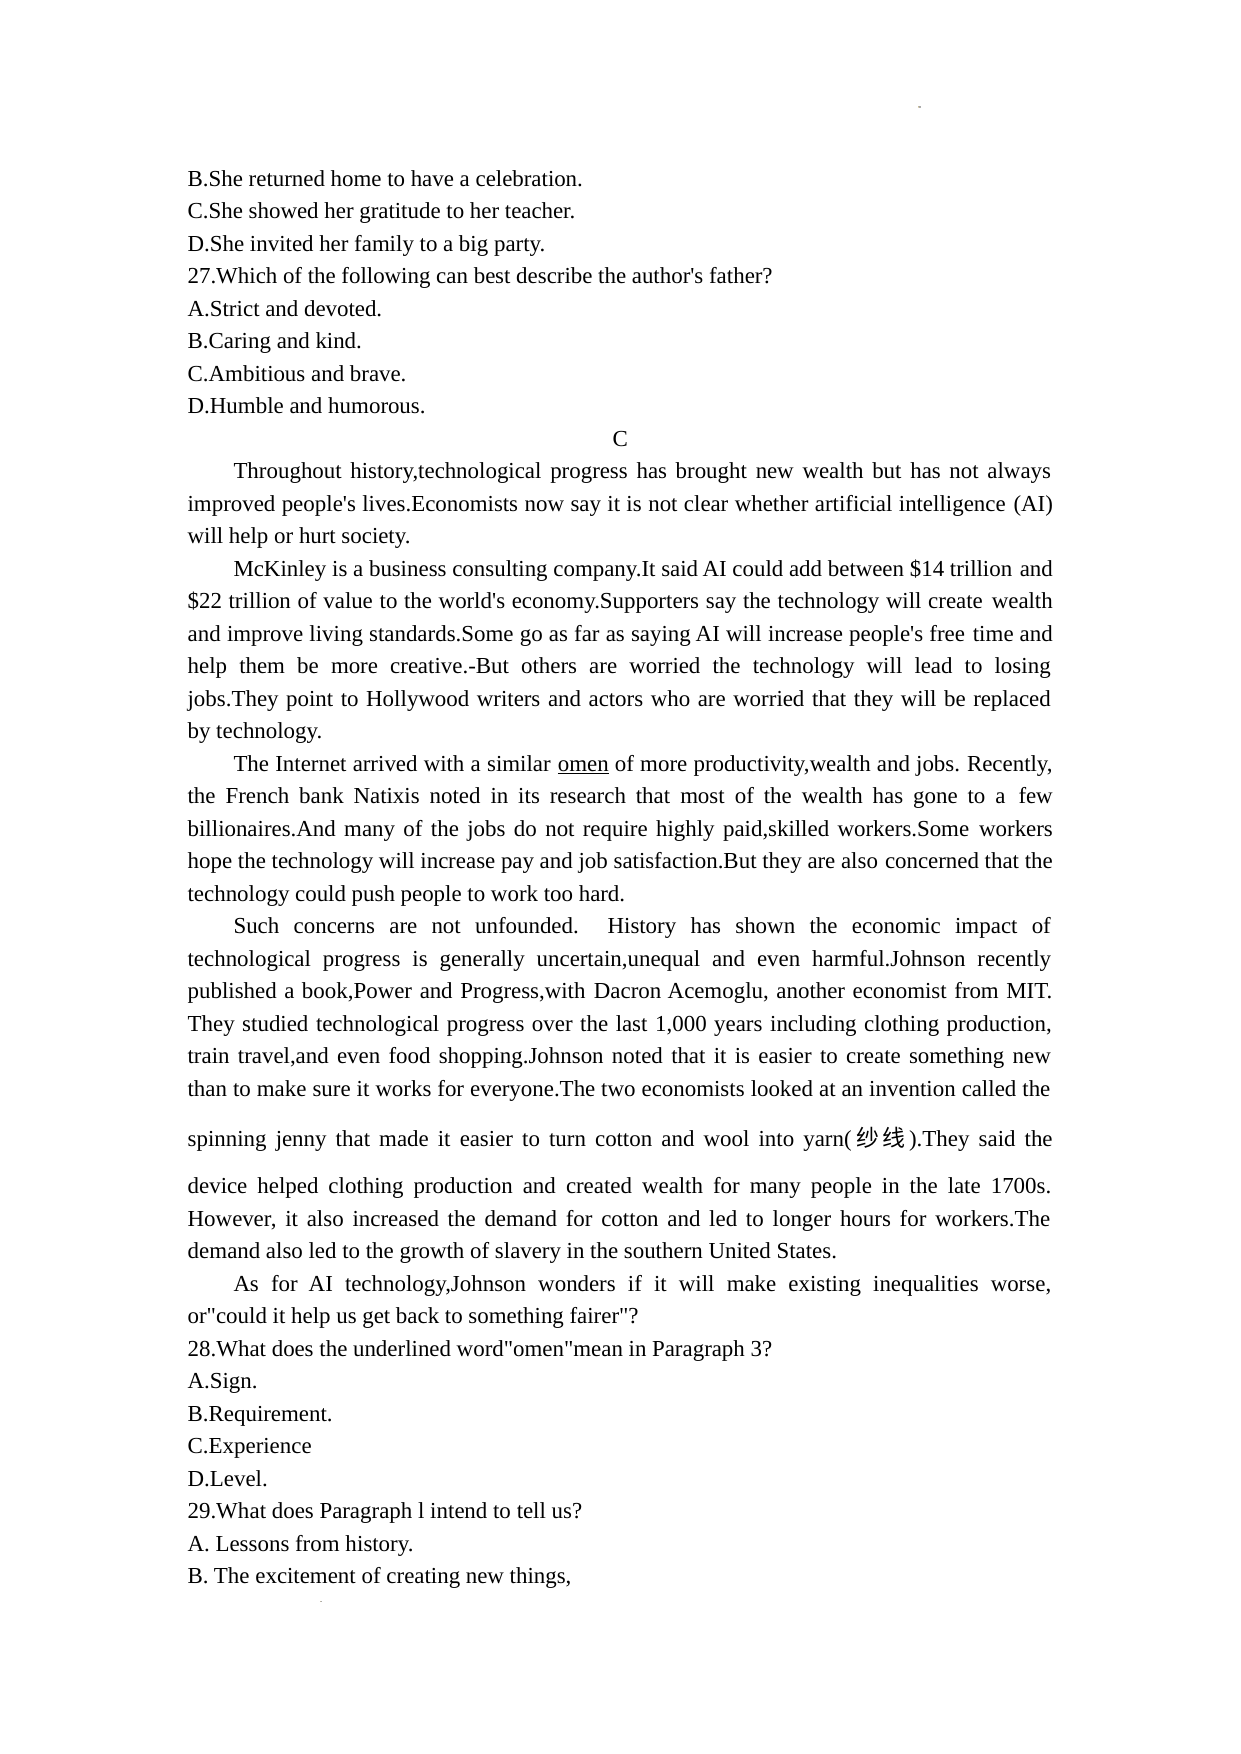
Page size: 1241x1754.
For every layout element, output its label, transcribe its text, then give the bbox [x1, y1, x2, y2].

text A.Sign. [187, 1364, 1053, 1397]
text C.She showed her gratitude to her teacher. [187, 194, 1053, 227]
text The Internet arrived with a similar omen of more productivity,wealth and jobs. Recently, the French bank Natixis noted in its research that most of the wealth has gone to a few billionaires.And many of the jobs do not require highly paid,skilled workers.Some workers hope the technology will increase pay and job satisfaction.But they are also concerned that the technology could push people to work too hard. [187, 747, 1053, 909]
text A. Lessons from history. [187, 1527, 1053, 1559]
text 29.What does Paragraph l intend to tell us? [187, 1494, 1053, 1527]
text Throughout history,technological progress has brought new wealth but has not always improved people's lives.Economists now say it is not clear whether artificial intelligence (AI) will help or hurt society. [187, 454, 1053, 552]
text C.Experience [187, 1429, 1053, 1462]
text D.She invited her family to a big party. [187, 227, 1053, 259]
text D.Humble and humorous. [187, 389, 1053, 422]
text 28.What does the underlined word"omen"mean in Paragraph 3? [187, 1332, 1053, 1364]
text C.Ambitious and brave. [187, 357, 1053, 389]
text A.Strict and devoted. [187, 292, 1053, 324]
text McKinley is a business consulting company.It said AI could add between $14 trillion and $22 trillion of value to the world's economy.Supporters say the technology will create wealth and improve living standards.Some go as far as saying AI will increase people's free time and help them be more creative.-But others are worried the technology will lead to losing jobs.They point to Hollywood writers and actors who are worried that they will be replaced by technology. [187, 552, 1053, 747]
text C [187, 422, 1053, 454]
text D.Level. [187, 1462, 1053, 1494]
text As for AI technology,Johnson wonders if it will make existing inequalities worse, or"could it help us get back to something fairer"? [187, 1267, 1053, 1332]
text B.Caring and kind. [187, 324, 1053, 357]
text Such concerns are not unfounded. History has shown the economic impact of technological progress is generally uncertain,unequal and even harmful.Johnson recently published a book,Power and Progress,with Dacron Acemoglu, another economist from MIT. They studied technological progress over the last 1,000 years including clothing production, train travel,and even food shopping.Johnson noted that it is easier to create something new than to make sure it works for everyone.The two economists looked at an invention called the spinning jenny that made it easier to turn cotton and wool into yarn(纱线).They said the device helped clothing production and created wealth for many people in the late 1700s. However, it also increased the demand for cotton and led to longer hours for workers.The demand also led to the growth of slavery in the southern United States. [187, 909, 1053, 1267]
text B.Requirement. [187, 1397, 1053, 1429]
text B.She returned home to have a celebration. [187, 162, 1053, 194]
text 27.Which of the following can best describe the author's father? [187, 259, 1053, 292]
text B. The excitement of creating new things, [187, 1559, 1053, 1592]
